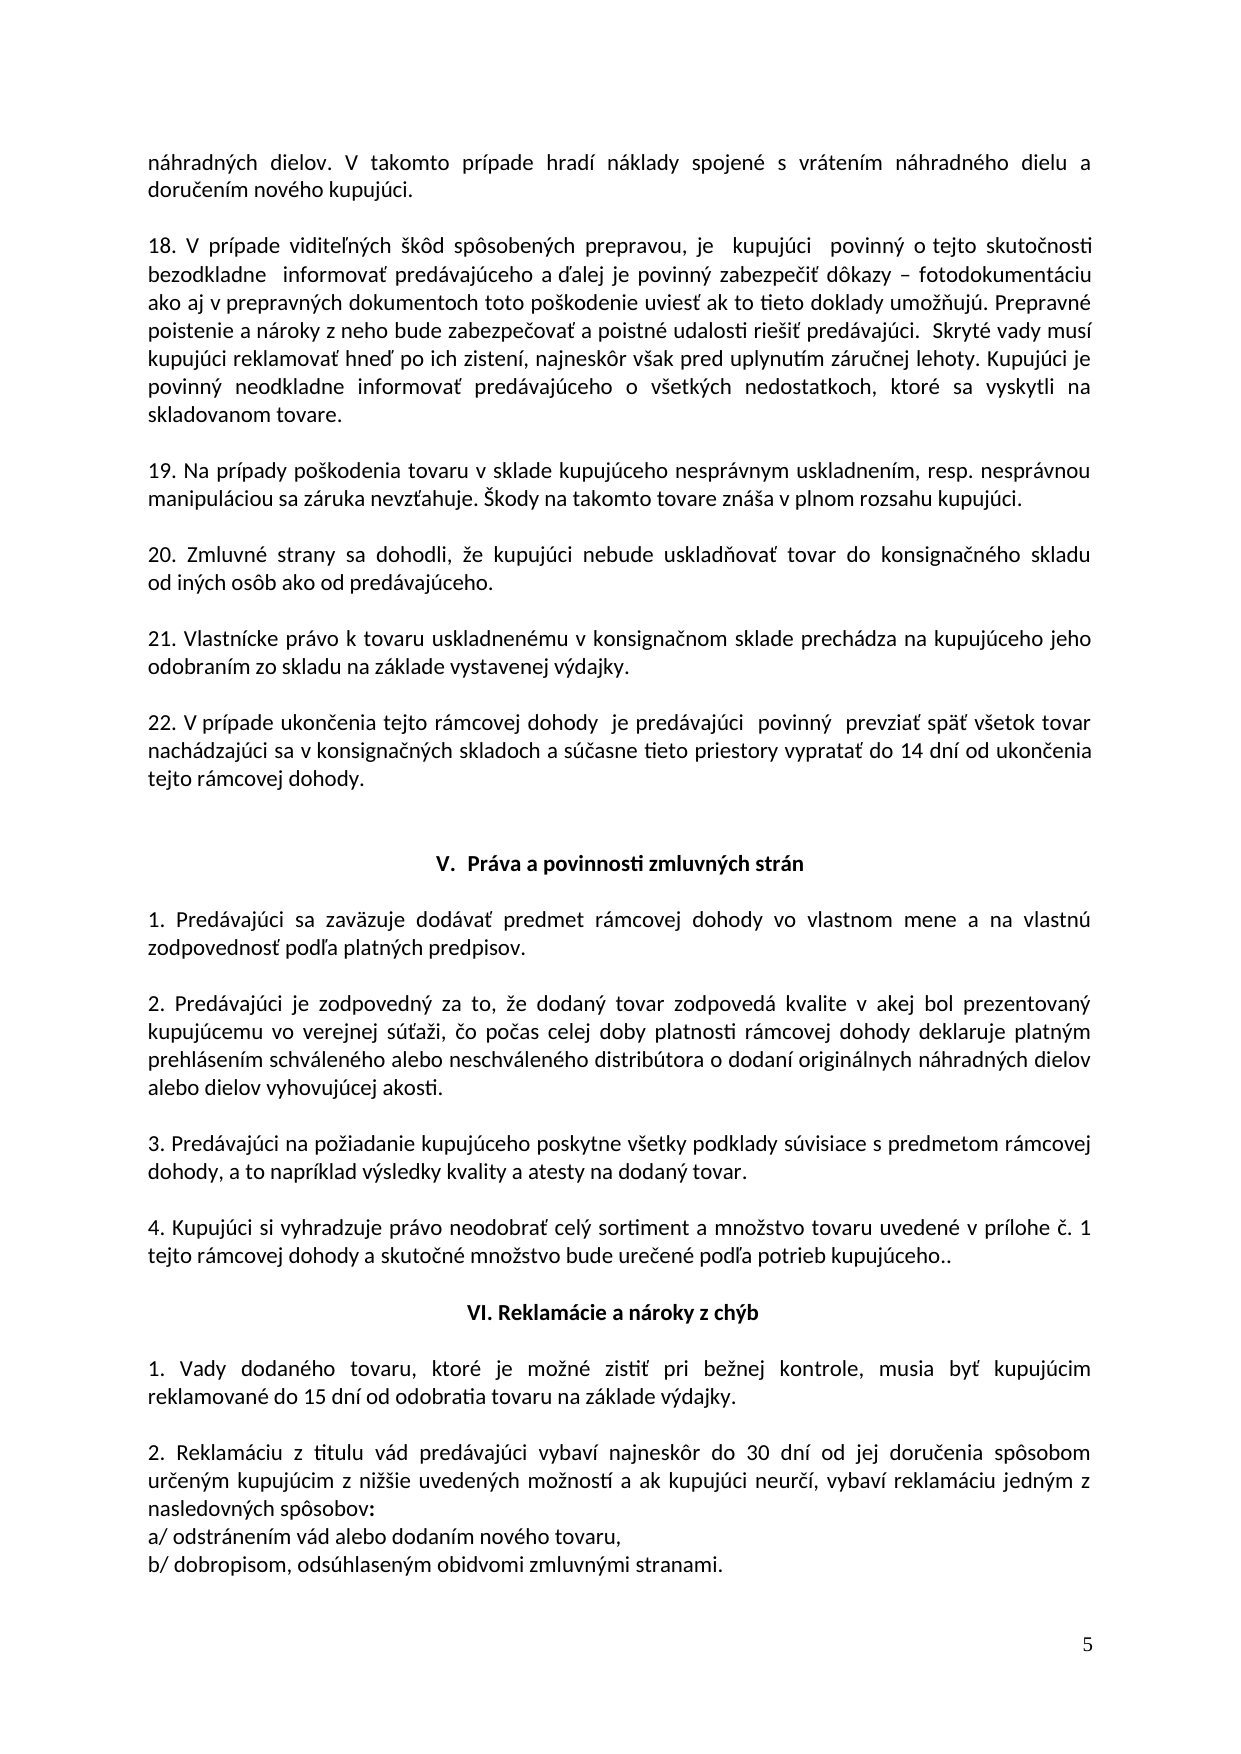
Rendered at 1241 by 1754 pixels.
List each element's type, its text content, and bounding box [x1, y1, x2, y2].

text 1. Vady dodaného tovaru, ktoré je možné zistiť pri bežnej kontrole, musia byť kupujúcim reklamované do 15 dní od odobratia tovaru na základe výdajky. [148, 1354, 1093, 1410]
text 1. Predávajúci sa zaväzuje dodávať predmet rámcovej dohody vo vlastnom mene a na vlastnú zodpovednosť podľa platných predpisov. [148, 905, 1093, 961]
text 2. Predávajúci je zodpovedný za to, že dodaný tovar zodpovedá kvalite v akej bol prezentovaný kupujúcemu vo verejnej súťaži, čo počas celej doby platnosti rámcovej dohody deklaruje platným prehlásením schváleného alebo neschváleného distribútora o dodaní originálnych náhradných dielov alebo dielov vyhovujúcej akosti. [148, 989, 1093, 1101]
text 20. Zmluvné strany sa dohodli, že kupujúci nebude uskladňovať tovar do konsignačného skladu od iných osôb ako od predávajúceho. [148, 540, 1093, 596]
text 19. Na prípady poškodenia tovaru v sklade kupujúceho nesprávnym uskladnením, resp. nesprávnou manipuláciou sa záruka nevzťahuje. Škody na takomto tovare znáša v plnom rozsahu kupujúci. [148, 456, 1093, 512]
text a/ odstránením vád alebo dodaním nového tovaru, [148, 1522, 1093, 1550]
text 18. V prípade viditeľných škôd spôsobených prepravou, je kupujúci povinný o tejto skutočnosti bezodkladne informovať predávajúceho a ďalej je povinný zabezpečiť dôkazy – fotodokumentáciu ako aj v prepravných dokumentoch toto poškodenie uviesť ak to tieto doklady umožňujú. Prepravné poistenie a nároky z neho bude zabezpečovať a poistné udalosti riešiť predávajúci. Skryté vady musí kupujúci reklamovať hneď po ich zistení, najneskôr však pred uplynutím záručnej lehoty. Kupujúci je povinný neodkladne informovať predávajúceho o všetkých nedostatkoch, ktoré sa vyskytli na skladovanom tovare. [148, 232, 1093, 428]
text V. Práva a povinnosti zmluvných strán [148, 849, 1093, 877]
text 4. Kupujúci si vyhradzuje právo neodobrať celý sortiment a množstvo tovaru uvedené v prílohe č. 1 tejto rámcovej dohody a skutočné množstvo bude urečené podľa potrieb kupujúceho.. [148, 1213, 1093, 1269]
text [148, 148, 1093, 204]
text 2. Reklamáciu z titulu vád predávajúci vybaví najneskôr do 30 dní od jej doručenia spôsobom určeným kupujúcim z nižšie uvedených možností a ak kupujúci neurčí, vybaví reklamáciu jedným z nasledovných spôsobov: [148, 1438, 1093, 1522]
text VI. Reklamácie a nároky z chýb [148, 1298, 1093, 1326]
text 21. Vlastnícke právo k tovaru uskladnenému v konsignačnom sklade prechádza na kupujúceho jeho odobraním zo skladu na základe vystavenej výdajky. [148, 624, 1093, 680]
text 22. V prípade ukončenia tejto rámcovej dohody je predávajúci povinný prevziať späť všetok tovar nachádzajúci sa v konsignačných skladoch a súčasne tieto priestory vypratať do 14 dní od ukončenia tejto rámcovej dohody. [148, 708, 1093, 792]
text b/ dobropisom, odsúhlaseným obidvomi zmluvnými stranami. [148, 1550, 1093, 1578]
text 3. Predávajúci na požiadanie kupujúceho poskytne všetky podklady súvisiace s predmetom rámcovej dohody, a to napríklad výsledky kvality a atesty na dodaný tovar. [148, 1129, 1093, 1185]
